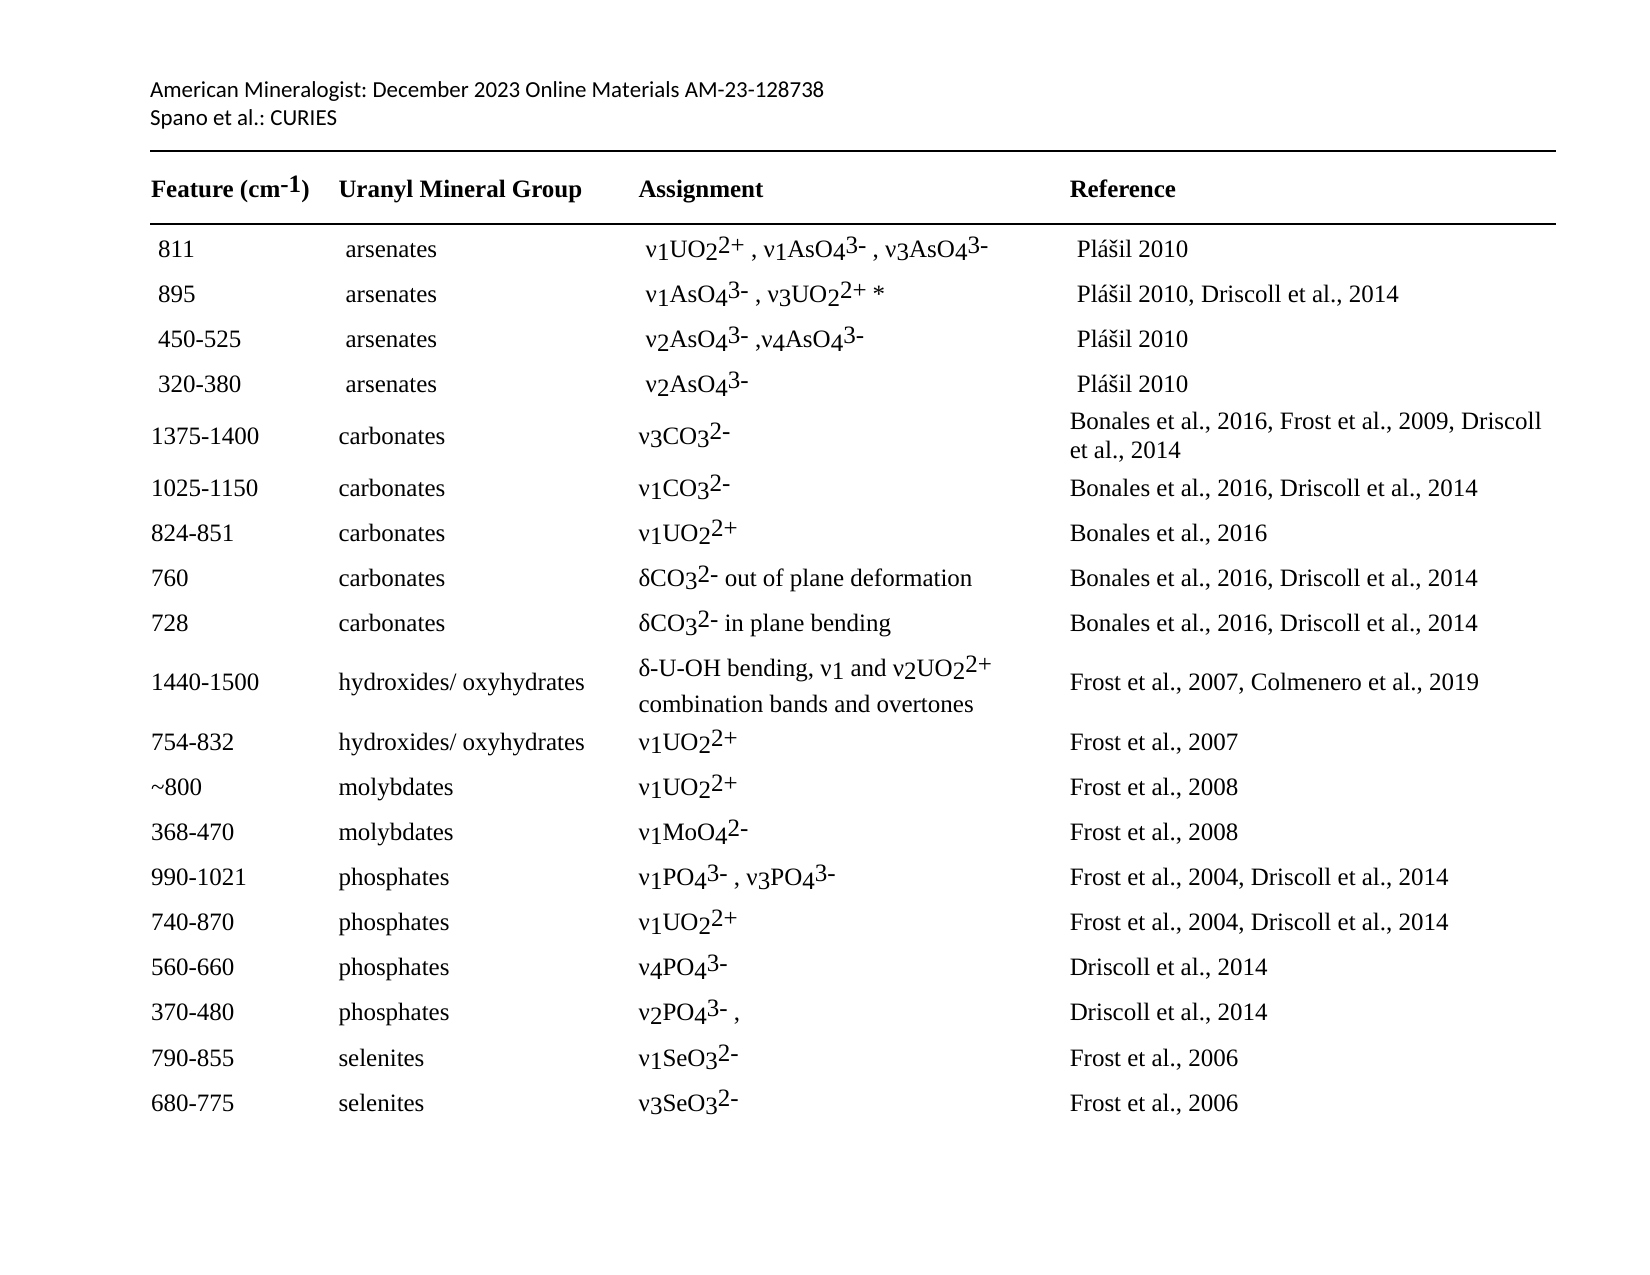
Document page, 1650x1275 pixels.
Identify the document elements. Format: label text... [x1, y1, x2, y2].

table_cell ν1UO22+ [638, 509, 1069, 554]
table_cell hydroxides/ oxyhydrates [338, 718, 637, 763]
table_cell 740-870 [150, 899, 337, 944]
table_cell ν1CO32- [638, 464, 1069, 509]
table_cell δCO32- out of plane deformation [638, 554, 1069, 599]
table_cell Frost et al., 2007 [1069, 718, 1556, 763]
table_cell Driscoll et al., 2014 [1069, 944, 1556, 989]
table_cell ν1AsO43- , ν3UO22+ * [638, 270, 1069, 316]
table_cell selenites [338, 1034, 637, 1079]
table_cell ν2AsO43- ,ν4AsO43- [638, 316, 1069, 361]
table_cell 1440-1500 [150, 645, 337, 718]
table_header Feature (cm-1) [150, 152, 337, 223]
table_cell 824-851 [150, 509, 337, 554]
table_cell ν1UO22+ , ν1AsO43- , ν3AsO43- [638, 225, 1069, 270]
table_cell Frost et al., 2008 [1069, 809, 1556, 854]
table_cell Frost et al., 2007, Colmenero et al., 2019 [1069, 645, 1556, 718]
table_cell Frost et al., 2004, Driscoll et al., 2014 [1069, 899, 1556, 944]
table_cell Driscoll et al., 2014 [1069, 989, 1556, 1034]
table_cell ν1SeO32- [638, 1034, 1069, 1079]
table_cell 368-470 [150, 809, 337, 854]
table_cell carbonates [338, 509, 637, 554]
table_cell ν3CO32- [638, 406, 1069, 464]
table_cell 790-855 [150, 1034, 337, 1079]
table_cell 754-832 [150, 718, 337, 763]
table_cell Bonales et al., 2016, Driscoll et al., 2014 [1069, 599, 1556, 644]
table_cell ν4PO43- [638, 944, 1069, 989]
table_cell ~800 [150, 764, 337, 808]
table_cell carbonates [338, 599, 637, 644]
table_header Assignment [638, 152, 1069, 223]
table_cell 728 [150, 599, 337, 644]
table_cell carbonates [338, 406, 637, 464]
table_cell 811 [150, 225, 337, 270]
table_cell Plášil 2010 [1069, 316, 1556, 361]
table_cell 370-480 [150, 989, 337, 1034]
table_cell molybdates [338, 764, 637, 808]
table_cell 560-660 [150, 944, 337, 989]
table_cell Bonales et al., 2016, Driscoll et al., 2014 [1069, 554, 1556, 599]
table_cell arsenates [338, 225, 637, 270]
table_cell phosphates [338, 944, 637, 989]
table_cell hydroxides/ oxyhydrates [338, 645, 637, 718]
table_cell arsenates [338, 270, 637, 316]
table_cell 1025-1150 [150, 464, 337, 509]
table_cell phosphates [338, 989, 637, 1034]
table_cell selenites [338, 1079, 637, 1124]
table_cell phosphates [338, 899, 637, 944]
table_cell Bonales et al., 2016 [1069, 509, 1556, 554]
table_header Reference [1069, 152, 1556, 223]
table_cell Bonales et al., 2016, Frost et al., 2009, Driscoll et al., 2014 [1069, 406, 1556, 464]
table_cell ν1MoO42- [638, 809, 1069, 854]
table_cell 1375-1400 [150, 406, 337, 464]
table_cell 320-380 [150, 361, 337, 406]
table_cell Bonales et al., 2016, Driscoll et al., 2014 [1069, 464, 1556, 509]
table_cell arsenates [338, 361, 637, 406]
table_cell carbonates [338, 554, 637, 599]
table_cell ν2PO43- , [638, 989, 1069, 1034]
table_cell carbonates [338, 464, 637, 509]
table_cell 450-525 [150, 316, 337, 361]
table_cell 760 [150, 554, 337, 599]
table_cell Plášil 2010, Driscoll et al., 2014 [1069, 270, 1556, 316]
table_cell ν3SeO32- [638, 1079, 1069, 1124]
table_cell 990-1021 [150, 854, 337, 899]
table_cell molybdates [338, 809, 637, 854]
table_cell Frost et al., 2004, Driscoll et al., 2014 [1069, 854, 1556, 899]
table_cell Plášil 2010 [1069, 361, 1556, 406]
table_header Uranyl Mineral Group [338, 152, 637, 223]
table_cell ν1PO43- , ν3PO43- [638, 854, 1069, 899]
table_cell Frost et al., 2006 [1069, 1034, 1556, 1079]
table_cell δCO32- in plane bending [638, 599, 1069, 644]
table_cell arsenates [338, 316, 637, 361]
table_cell 680-775 [150, 1079, 337, 1124]
table_cell δ-U-OH bending, ν1 and ν2UO22+ combination bands and overtones [638, 645, 1069, 718]
table_cell ν2AsO43- [638, 361, 1069, 406]
table_cell phosphates [338, 854, 637, 899]
table_cell ν1UO22+ [638, 718, 1069, 763]
table_cell 895 [150, 270, 337, 316]
table_cell Plášil 2010 [1069, 225, 1556, 270]
table_cell Frost et al., 2008 [1069, 764, 1556, 808]
table_cell ν1UO22+ [638, 899, 1069, 944]
table_cell Frost et al., 2006 [1069, 1079, 1556, 1124]
table_cell ν1UO22+ [638, 764, 1069, 808]
